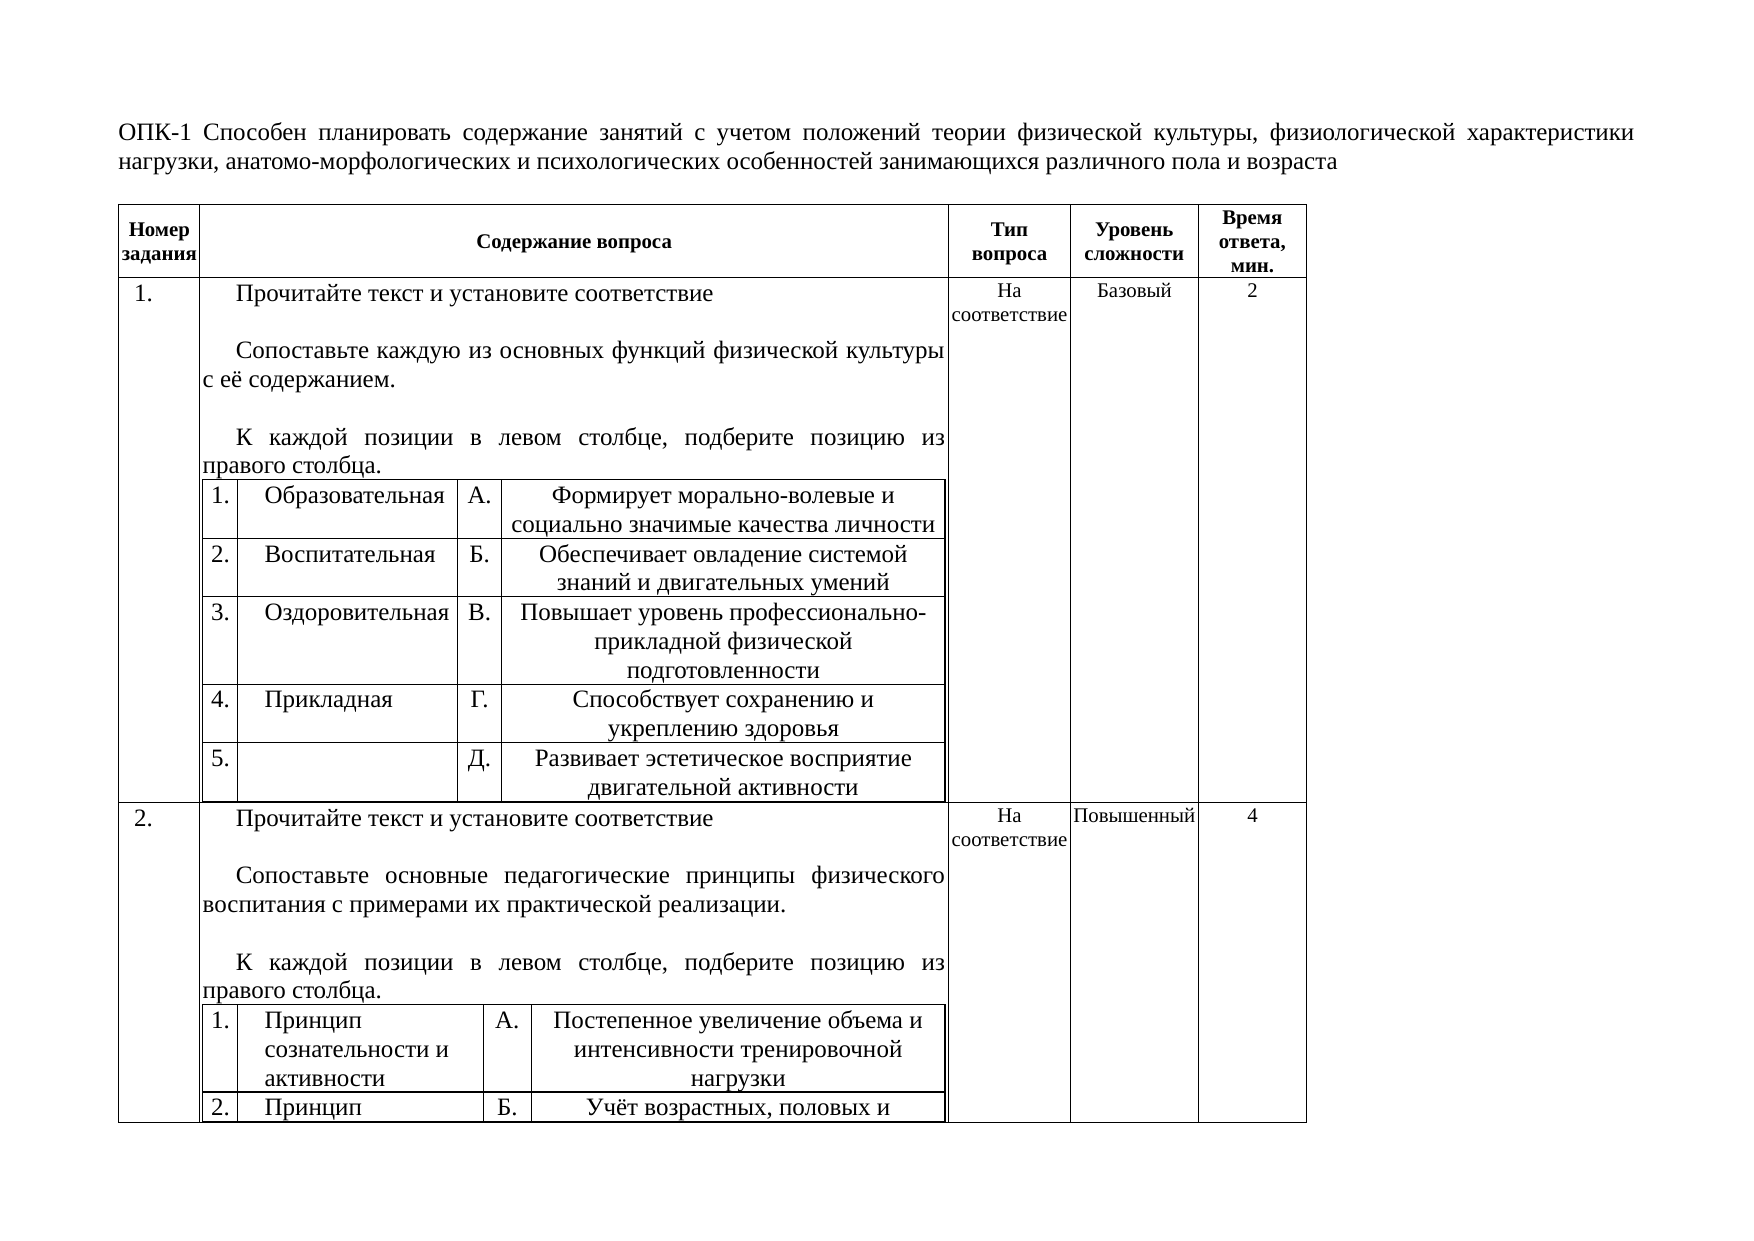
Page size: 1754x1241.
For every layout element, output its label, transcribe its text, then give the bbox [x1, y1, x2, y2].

table_header Тип вопроса [949, 205, 1070, 277]
text ОПК-1 Способен планировать содержание занятий с учетом положений теории физической культуры, физиологической характеристики нагрузки, анатомо-морфологических и психологических особенностей занимающихся различного пола и возраста [118, 117, 1636, 175]
table_header Номер задания [119, 205, 199, 277]
table_cell Повышенный [1071, 803, 1198, 1122]
table_cell На соответствие [949, 803, 1070, 1122]
table_header Содержание вопроса [200, 205, 948, 277]
table_cell Прочитайте текст и установите соответствие Сопоставьте каждую из основных функций физической культуры с её содержанием. К каждой позиции в левом столбце, подберите позицию из правого столбца. [200, 278, 948, 802]
table_header Время ответа, мин. [1199, 205, 1306, 277]
table_cell 4 [1199, 803, 1306, 1122]
table_cell На соответствие [949, 278, 1070, 802]
table_header Уровень сложности [1071, 205, 1198, 277]
table_cell 2 [1199, 278, 1306, 802]
table_cell Базовый [1071, 278, 1198, 802]
table_cell [119, 803, 199, 1122]
table_cell [119, 278, 199, 802]
